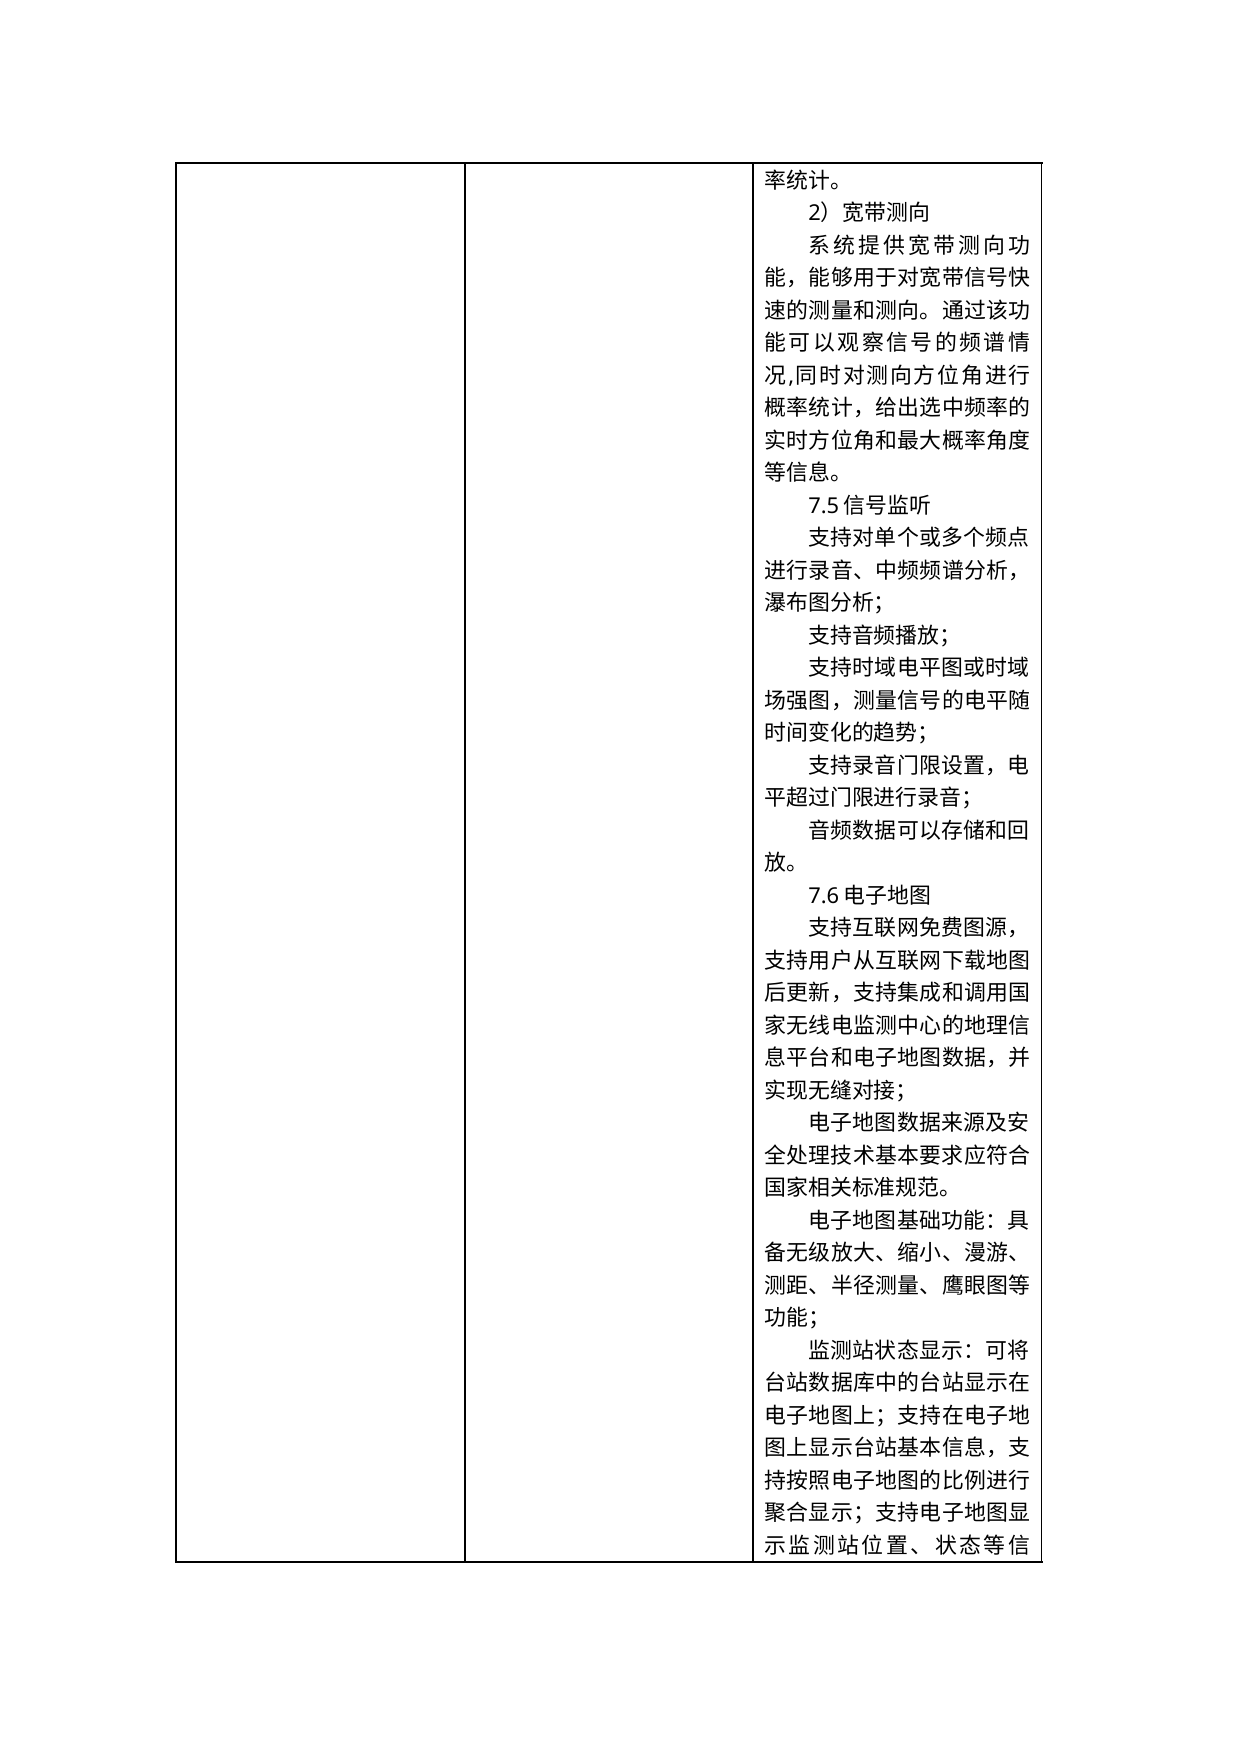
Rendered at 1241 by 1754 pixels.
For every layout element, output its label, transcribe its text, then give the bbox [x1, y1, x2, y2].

table_cell [177, 164, 464, 1561]
table_cell 1 [466, 164, 752, 1561]
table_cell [754, 164, 1041, 1561]
